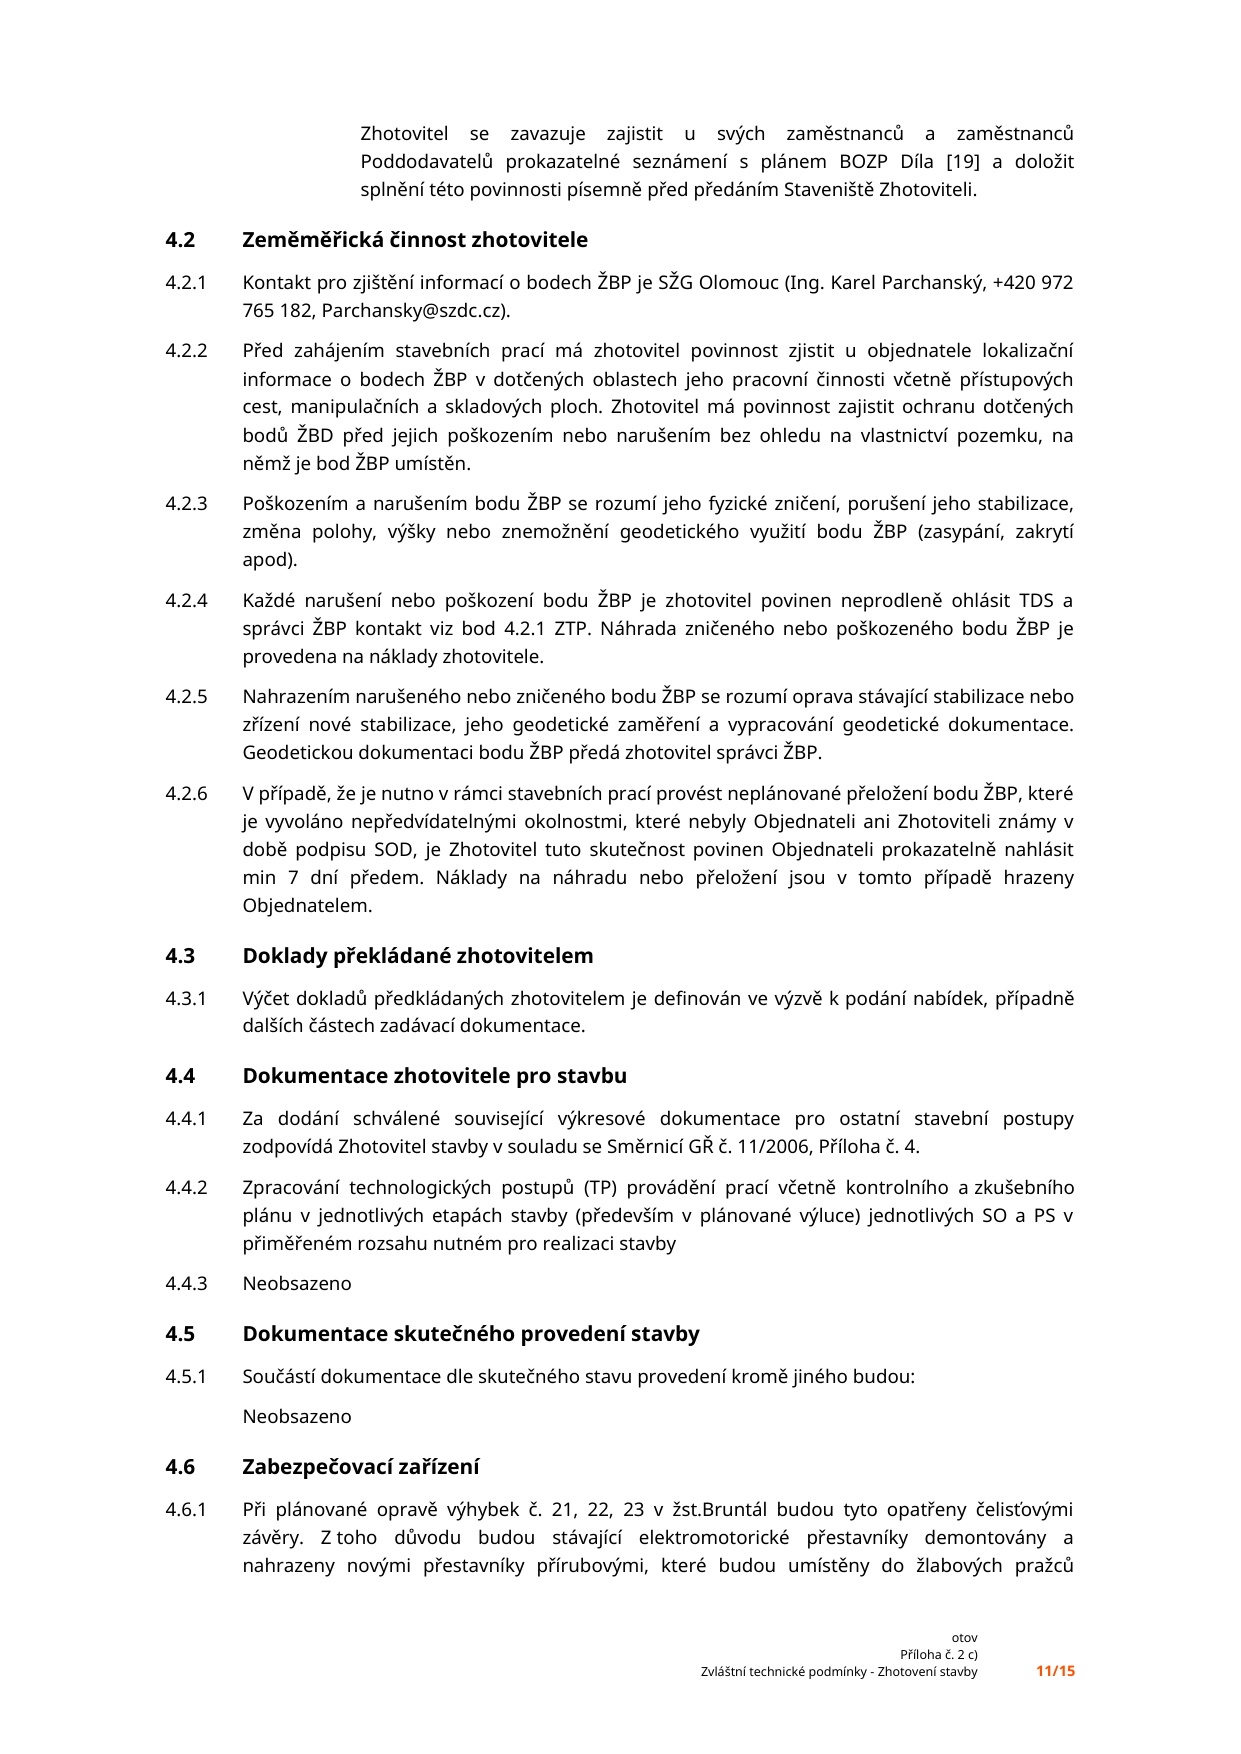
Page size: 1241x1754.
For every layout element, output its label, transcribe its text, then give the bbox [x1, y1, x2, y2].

text Dokumentace zhotovitele pro stavbu [165, 1062, 1075, 1090]
list Zhotovitel se zavazuje zajistit u svých zaměstnanců a zaměstnanců Poddodavatelů prokazatelné seznámení s plánem BOZP Díla [19] a doložit splnění této povinnosti písemně před předáním Staveniště Zhotoviteli. [360, 121, 1075, 202]
text Součástí dokumentace dle skutečného stavu provedení kromě jiného budou: [165, 1363, 1075, 1389]
text Výčet dokladů předkládaných zhotovitelem je definován ve výzvě k podání nabídek, případně dalších částech zadávací dokumentace. [165, 985, 1075, 1038]
text V případě, že je nutno v rámci stavebních prací provést neplánované přeložení bodu ŽBP, které je vyvoláno nepředvídatelnými okolnostmi, které nebyly Objednateli ani Zhotoviteli známy v době podpisu SOD, je Zhotovitel tuto skutečnost povinen Objednateli prokazatelně nahlásit min 7 dní předem. Náklady na náhradu nebo přeložení jsou v tomto případě hrazeny Objednatelem. [165, 780, 1075, 918]
text Nahrazením narušeného nebo zničeného bodu ŽBP se rozumí oprava stávající stabilizace nebo zřízení nové stabilizace, jeho geodetické zaměření a vypracování geodetické dokumentace. Geodetickou dokumentaci bodu ŽBP předá zhotovitel správci ŽBP. [165, 683, 1075, 765]
text Doklady překládané zhotovitelem [165, 941, 1075, 969]
text Kontakt pro zjištění informací o bodech ŽBP je SŽG Olomouc (Ing. Karel Parchanský, +420 972 765 182, Parchansky@szdc.cz). [165, 269, 1075, 323]
text Před zahájením stavebních prací má zhotovitel povinnost zjistit u objednatele lokalizační informace o bodech ŽBP v dotčených oblastech jeho pracovní činnosti včetně přístupových cest, manipulačních a skladových ploch. Zhotovitel má povinnost zajistit ochranu dotčených bodů ŽBD před jejich poškozením nebo narušením bez ohledu na vlastnictví pozemku, na němž je bod ŽBP umístěn. [165, 338, 1075, 475]
text Každé narušení nebo poškození bodu ŽBP je zhotovitel povinen neprodleně ohlásit TDS a správci ŽBP kontakt viz bod 4.2.1 ZTP. Náhrada zničeného nebo poškozeného bodu ŽBP je provedena na náklady zhotovitele. [165, 587, 1075, 668]
text Neobsazeno [165, 1271, 1075, 1296]
text Zabezpečovací zařízení [165, 1452, 1075, 1481]
text Poškozením a narušením bodu ŽBP se rozumí jeho fyzické zničení, porušení jeho stabilizace, změna polohy, výšky nebo znemožnění geodetického využití bodu ŽBP (zasypání, zakrytí apod). [165, 490, 1075, 572]
text Dokumentace skutečného provedení stavby [165, 1319, 1075, 1348]
text Zpracování technologických postupů (TP) provádění prací včetně kontrolního a zkušebního plánu v jednotlivých etapách stavby (především v plánované výluce) jednotlivých SO a PS v přiměřeném rozsahu nutném pro realizaci stavby [165, 1174, 1075, 1256]
text Zeměměřická činnost zhotovitele [165, 226, 1075, 254]
text Za dodání schválené související výkresové dokumentace pro ostatní stavební postupy zodpovídá Zhotovitel stavby v souladu se Směrnicí GŘ č. 11/2006, Příloha č. 4. [165, 1105, 1075, 1159]
list Neobsazeno [242, 1404, 1075, 1429]
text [165, 1496, 1075, 1578]
